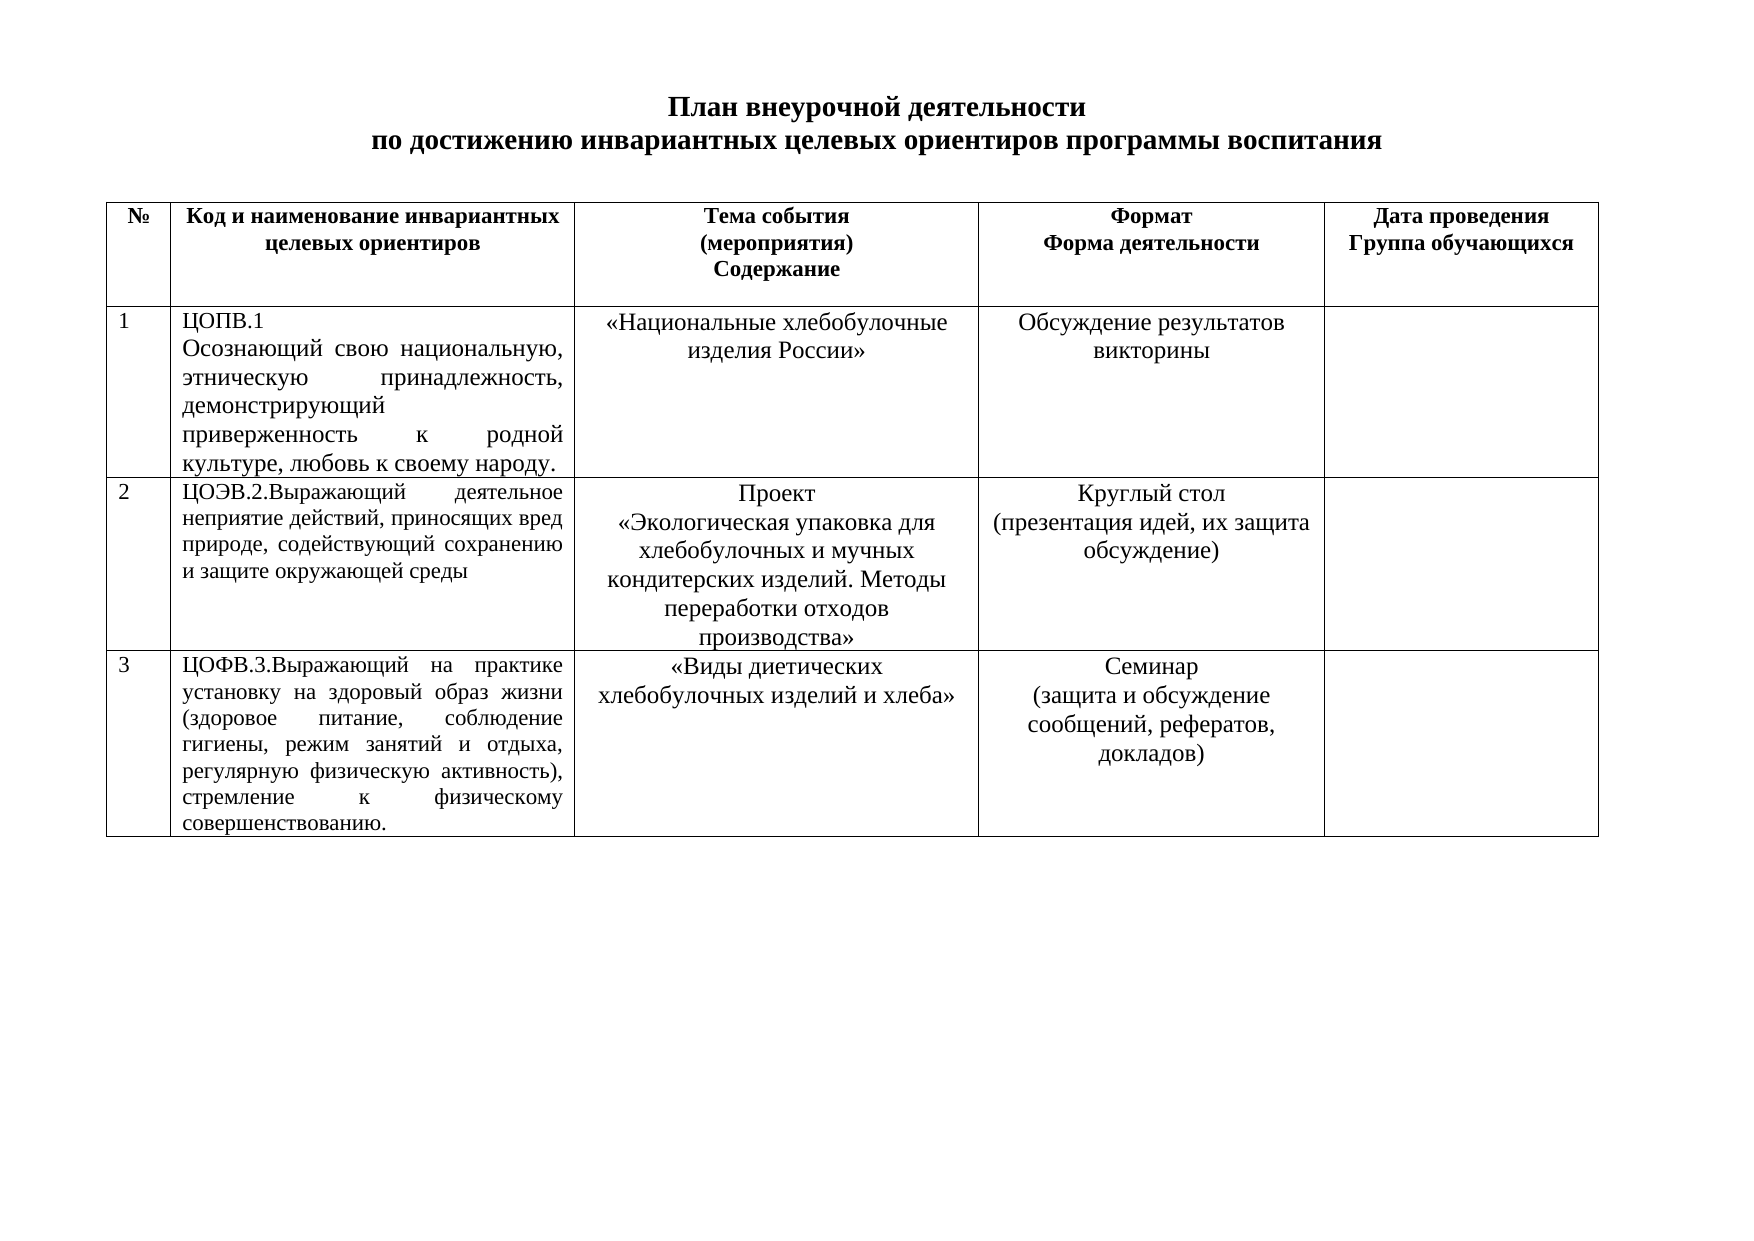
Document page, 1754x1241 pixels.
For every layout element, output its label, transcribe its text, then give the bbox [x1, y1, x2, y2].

table_cell [1325, 307, 1598, 477]
table_cell Обсуждение результатов викторины [979, 307, 1324, 477]
table_cell Круглый стол (презентация идей, их защита обсуждение) [979, 478, 1324, 650]
table_header Тема события (мероприятия) Содержание [575, 203, 978, 306]
table_cell [1325, 651, 1598, 836]
table_cell 3 [107, 651, 170, 836]
table_cell Проект «Экологическая упаковка для хлебобулочных и мучных кондитерских изделий. Методы переработки отходов производства» [575, 478, 978, 650]
table_cell ЦОПВ.1 Осознающий свою национальную, этническую принадлежность, демонстрирующий приверженность к родной культуре, любовь к своему народу. [171, 307, 574, 477]
table_cell «Виды диетических хлебобулочных изделий и хлеба» [575, 651, 978, 836]
table_cell [1325, 478, 1598, 650]
table_cell 2 [107, 478, 170, 650]
text План внеурочной деятельности [118, 89, 1636, 122]
table_header Код и наименование инвариантных целевых ориентиров [171, 203, 574, 306]
table_cell ЦОФВ.3.Выражающий на практике установку на здоровый образ жизни (здоровое питание, соблюдение гигиены, режим занятий и отдыха, регулярную физическую активность), стремление к физическому совершенствованию. [171, 651, 574, 836]
table_header Формат Форма деятельности [979, 203, 1324, 306]
table_cell 1 [107, 307, 170, 477]
table_cell «Национальные хлебобулочные изделия России» [575, 307, 978, 477]
text по достижению инвариантных целевых ориентиров программы воспитания [118, 122, 1636, 156]
table_header Дата проведения Группа обучающихся [1325, 203, 1598, 306]
table_header № [107, 203, 170, 306]
table_cell Семинар (защита и обсуждение сообщений, рефератов, докладов) [979, 651, 1324, 836]
table_cell ЦОЭВ.2.Выражающий деятельное неприятие действий, приносящих вред природе, содействующий сохранению и защите окружающей среды [171, 478, 574, 650]
